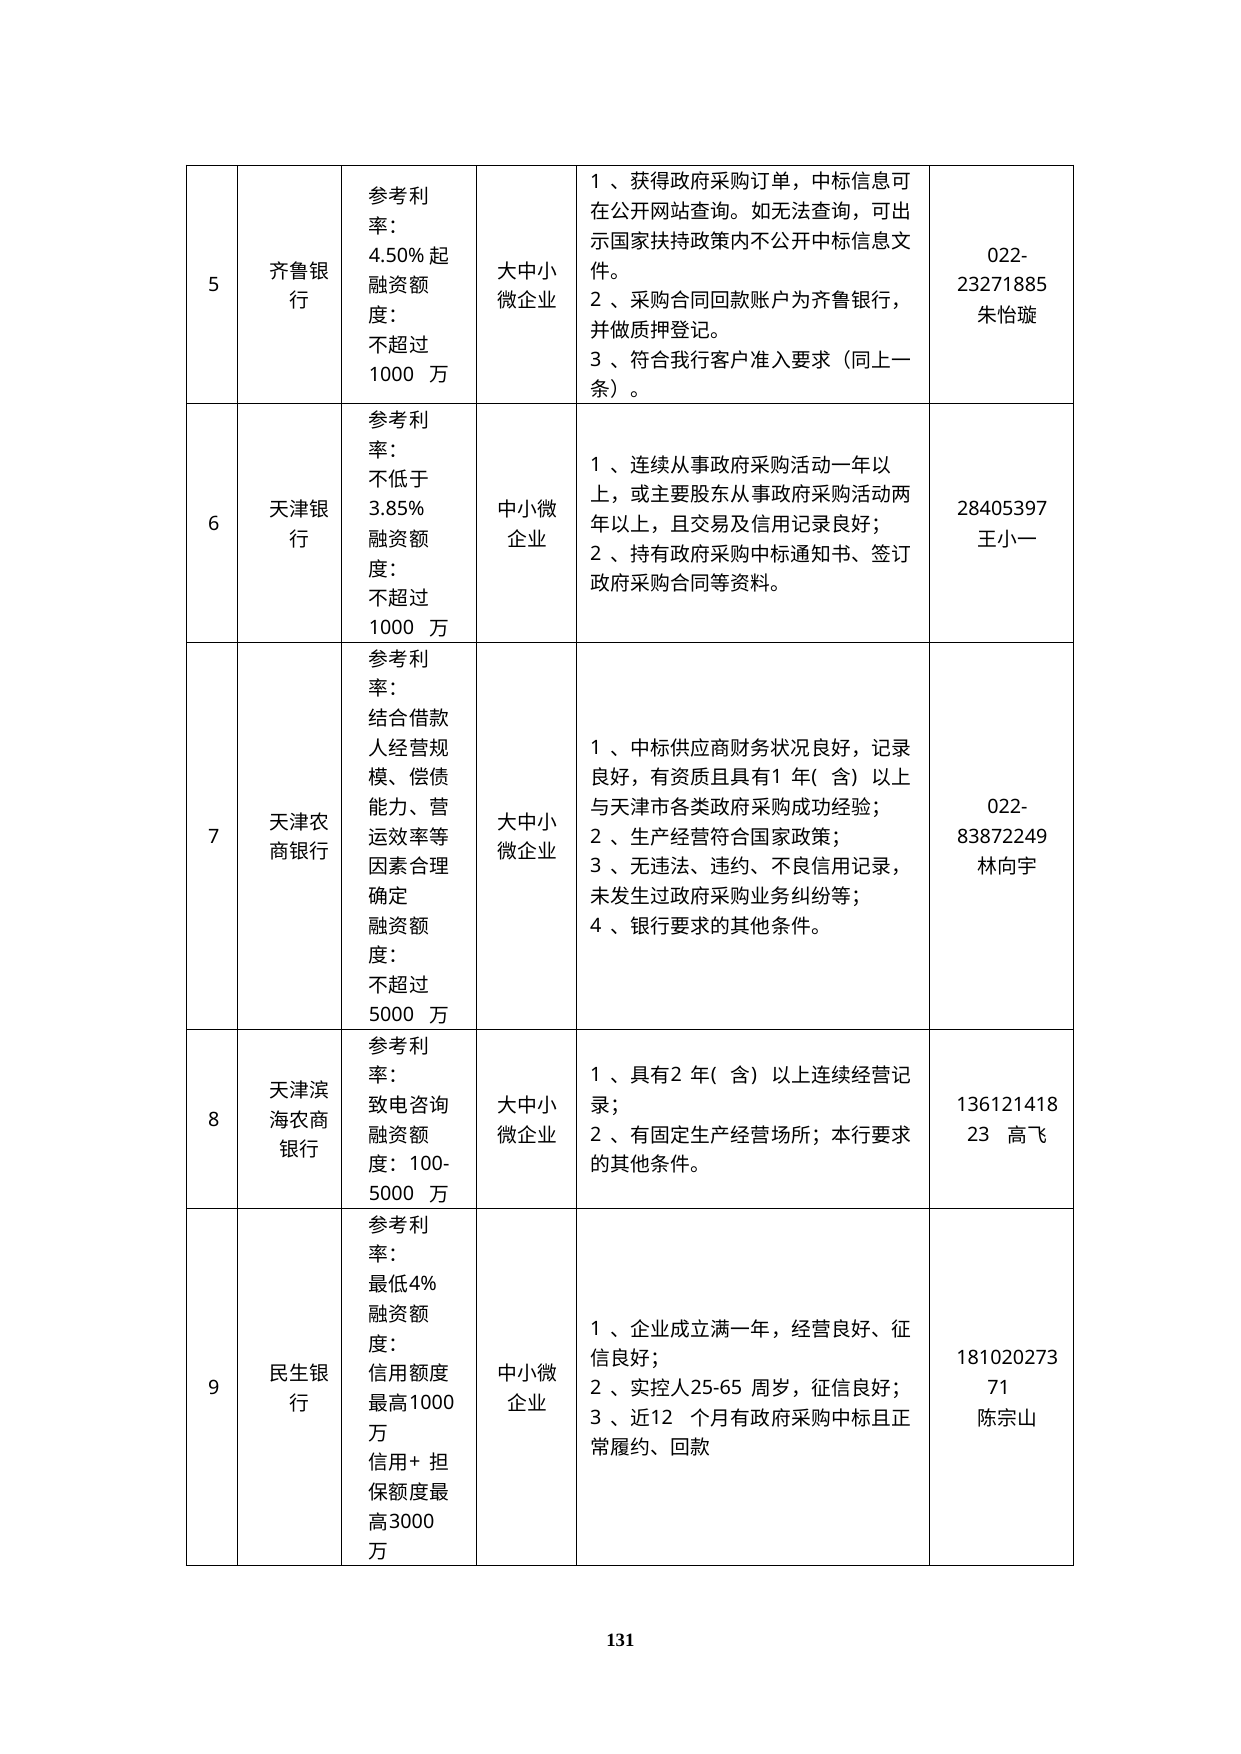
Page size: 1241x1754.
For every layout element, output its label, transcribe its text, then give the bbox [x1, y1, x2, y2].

table_cell 参考利率： 结合借款人经营规模、偿债能力、营运效率等因素合理确定 融资额度： 不超过5000万 [342, 643, 476, 1028]
table_cell 7 [187, 643, 237, 1028]
table_cell 天津银行 [238, 404, 341, 642]
table_cell 1、具有2年(含)以上连续经营记录； 2、有固定生产经营场所；本行要求的其他条件。 [577, 1030, 929, 1208]
table_cell 13612141823高飞 [930, 1030, 1073, 1208]
table_cell 中小微企业 [477, 1209, 576, 1565]
table_cell 参考利率： 致电咨询 融资额度：100-5000万 [342, 1030, 476, 1208]
table_cell 1、企业成立满一年，经营良好、征信良好； 2、实控人25-65周岁，征信良好； 3、近12个月有政府采购中标且正常履约、回款 [577, 1209, 929, 1565]
table_cell 8 [187, 1030, 237, 1208]
table_cell 18102027371 陈宗山 [930, 1209, 1073, 1565]
table_cell 5 [187, 166, 237, 403]
table_cell 大中小微企业 [477, 166, 576, 403]
table_cell 1、连续从事政府采购活动一年以上，或主要股东从事政府采购活动两年以上，且交易及信用记录良好； 2、持有政府采购中标通知书、签订政府采购合同等资料。 [577, 404, 929, 642]
table_cell 齐鲁银行 [238, 166, 341, 403]
table_cell 022-83872249 林向宇 [930, 643, 1073, 1028]
table_cell 6 [187, 404, 237, 642]
table_cell 大中小微企业 [477, 643, 576, 1028]
table_cell 022-23271885 朱怡璇 [930, 166, 1073, 403]
table_cell 中小微企业 [477, 404, 576, 642]
table_cell 1、中标供应商财务状况良好，记录良好，有资质且具有1年(含)以上与天津市各类政府采购成功经验； 2、生产经营符合国家政策； 3、无违法、违约、不良信用记录，未发生过政府采购业务纠纷等； 4、银行要求的其他条件。 [577, 643, 929, 1028]
table_cell 参考利率： 4.50%起 融资额度： 不超过1000万 [342, 166, 476, 403]
table_cell 民生银行 [238, 1209, 341, 1565]
table_cell 天津滨海农商银行 [238, 1030, 341, 1208]
table_cell 28405397 王小一 [930, 404, 1073, 642]
table_cell 参考利率： 不低于3.85% 融资额度： 不超过1000万 [342, 404, 476, 642]
table_cell 天津农商银行 [238, 643, 341, 1028]
table_cell 1、获得政府采购订单，中标信息可在公开网站查询。如无法查询，可出示国家扶持政策内不公开中标信息文件。 2、采购合同回款账户为齐鲁银行，并做质押登记。 3、符合我行客户准入要求（同上一条）。 [577, 166, 929, 403]
table_cell 9 [187, 1209, 237, 1565]
table_cell 参考利率： 最低4% 融资额度： 信用额度最高1000万 信用+担保额度最高3000万 [342, 1209, 476, 1565]
table_cell 大中小微企业 [477, 1030, 576, 1208]
